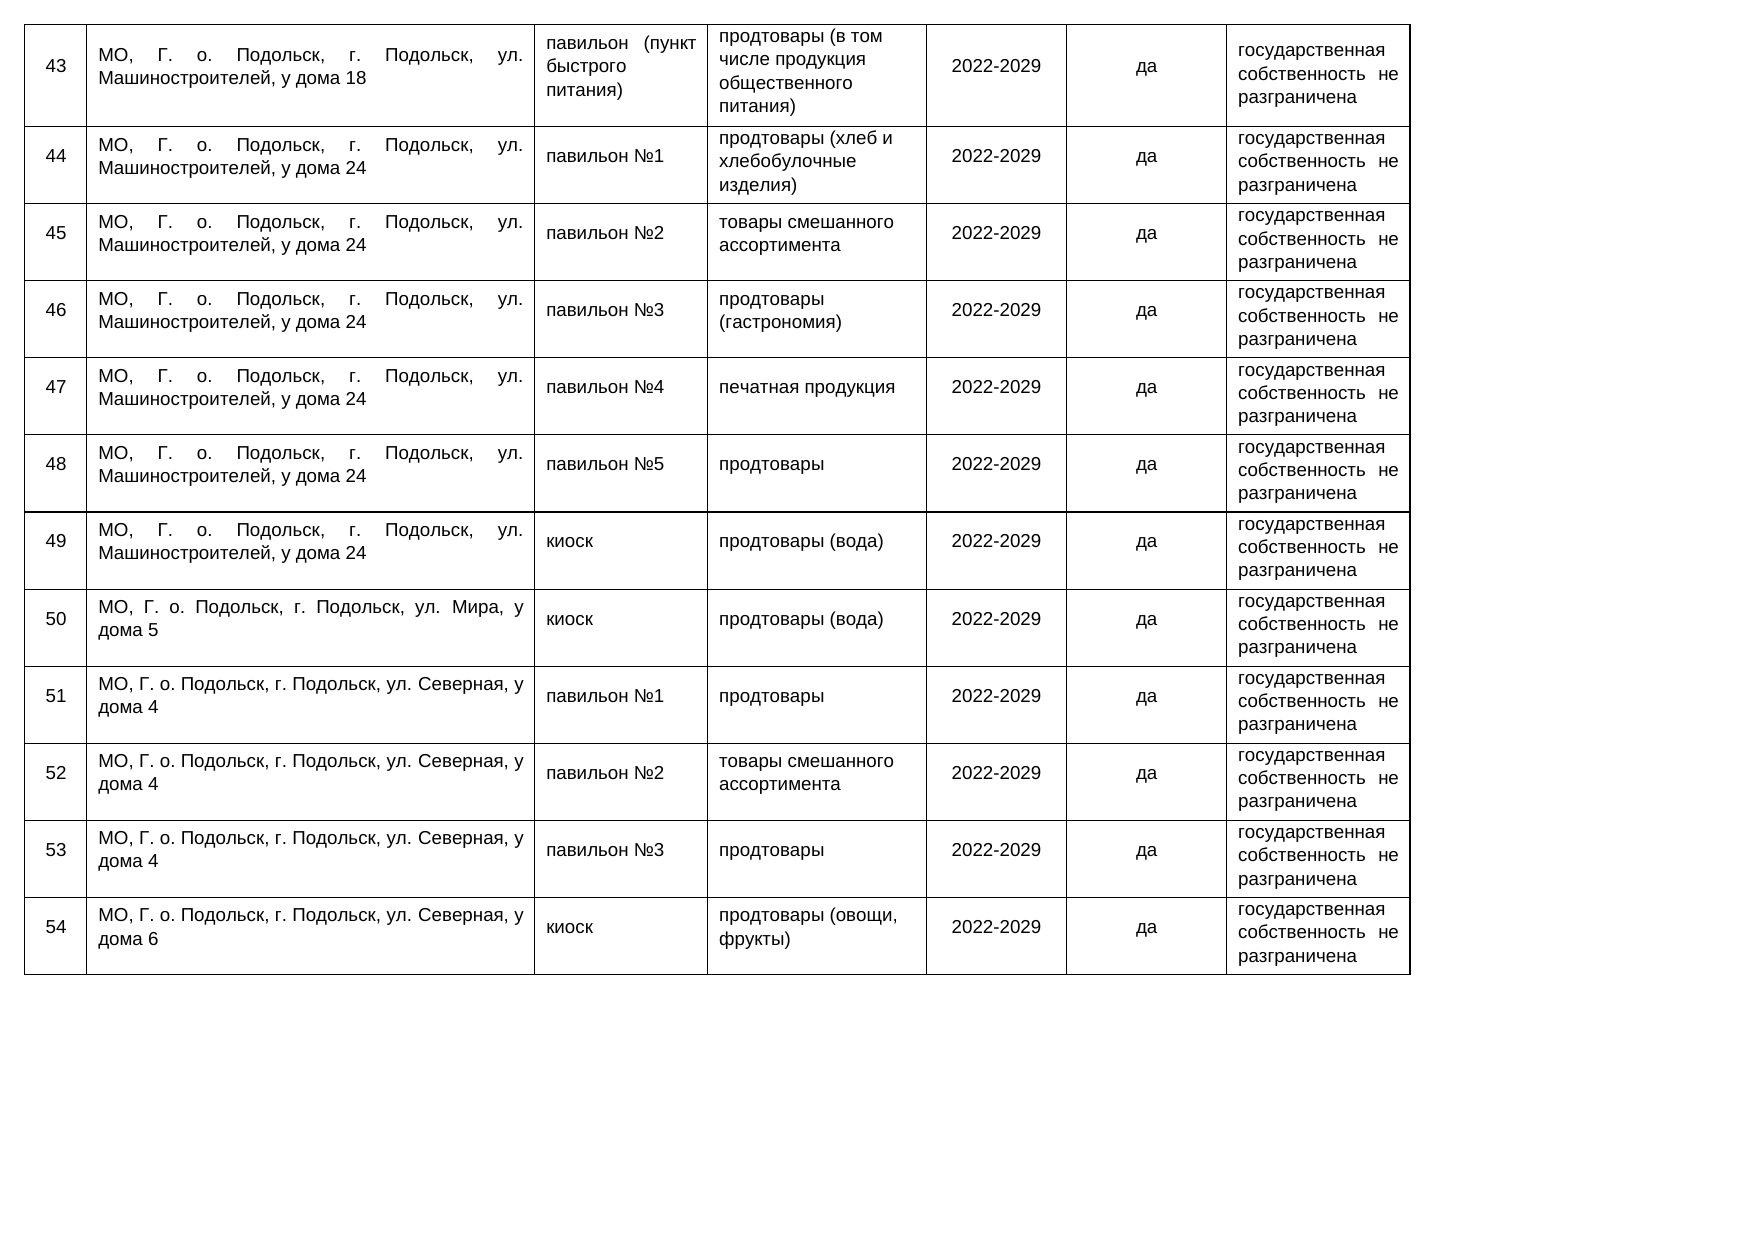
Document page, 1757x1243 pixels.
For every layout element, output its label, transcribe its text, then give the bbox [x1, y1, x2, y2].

table_cell павильон №1 [535, 127, 707, 203]
table_cell да [1067, 281, 1226, 357]
table_cell государственная собственность не разграничена [1227, 204, 1409, 280]
table_cell 50 [25, 590, 86, 666]
table_cell 2022-2029 [927, 127, 1066, 203]
table_cell продтовары (вода) [708, 590, 926, 666]
table_header государственная собственность не разграничена [1227, 25, 1409, 126]
table_cell 49 [25, 513, 86, 588]
table_cell 54 [25, 898, 86, 974]
table_cell да [1067, 435, 1226, 511]
table_cell да [1067, 590, 1226, 666]
table_cell павильон №4 [535, 358, 707, 434]
table_cell павильон №2 [535, 204, 707, 280]
table_header да [1067, 25, 1226, 126]
table_cell МО, Г. о. Подольск, г. Подольск, ул. Машиностроителей, у дома 24 [87, 358, 534, 434]
table_cell павильон №3 [535, 821, 707, 897]
table_cell павильон №5 [535, 435, 707, 511]
table_cell МО, Г. о. Подольск, г. Подольск, ул. Северная, у дома 4 [87, 744, 534, 820]
table_cell государственная собственность не разграничена [1227, 127, 1409, 203]
table_cell да [1067, 513, 1226, 588]
table_cell МО, Г. о. Подольск, г. Подольск, ул. Северная, у дома 4 [87, 821, 534, 897]
table_cell продтовары [708, 821, 926, 897]
table_cell павильон №2 [535, 744, 707, 820]
table_cell товары смешанного ассортимента [708, 204, 926, 280]
table_cell да [1067, 667, 1226, 743]
table_cell да [1067, 744, 1226, 820]
table_cell государственная собственность не разграничена [1227, 590, 1409, 666]
table_cell 2022-2029 [927, 358, 1066, 434]
table_cell МО, Г. о. Подольск, г. Подольск, ул. Северная, у дома 6 [87, 898, 534, 974]
table_cell МО, Г. о. Подольск, г. Подольск, ул. Машиностроителей, у дома 24 [87, 435, 534, 511]
table_cell 2022-2029 [927, 513, 1066, 588]
table_cell МО, Г. о. Подольск, г. Подольск, ул. Северная, у дома 4 [87, 667, 534, 743]
table_cell 2022-2029 [927, 744, 1066, 820]
table_cell государственная собственность не разграничена [1227, 744, 1409, 820]
table_cell 2022-2029 [927, 821, 1066, 897]
table_cell государственная собственность не разграничена [1227, 281, 1409, 357]
table_cell государственная собственность не разграничена [1227, 898, 1409, 974]
table_cell государственная собственность не разграничена [1227, 513, 1409, 588]
table_header 2022-2029 [927, 25, 1066, 126]
table_cell МО, Г. о. Подольск, г. Подольск, ул. Машиностроителей, у дома 24 [87, 127, 534, 203]
table_cell 2022-2029 [927, 435, 1066, 511]
table_cell да [1067, 898, 1226, 974]
table_cell МО, Г. о. Подольск, г. Подольск, ул. Машиностроителей, у дома 24 [87, 281, 534, 357]
table_cell 2022-2029 [927, 898, 1066, 974]
table_cell 44 [25, 127, 86, 203]
table_cell государственная собственность не разграничена [1227, 435, 1409, 511]
table_cell продтовары (хлеб и хлебобулочные изделия) [708, 127, 926, 203]
table_cell 2022-2029 [927, 204, 1066, 280]
table_cell да [1067, 127, 1226, 203]
table_cell 2022-2029 [927, 590, 1066, 666]
table_cell 52 [25, 744, 86, 820]
table_header МО, Г. о. Подольск, г. Подольск, ул. Машиностроителей, у дома 18 [87, 25, 534, 126]
table_cell да [1067, 358, 1226, 434]
table_cell МО, Г. о. Подольск, г. Подольск, ул. Мира, у дома 5 [87, 590, 534, 666]
table_cell МО, Г. о. Подольск, г. Подольск, ул. Машиностроителей, у дома 24 [87, 513, 534, 588]
table_cell киоск [535, 590, 707, 666]
table_cell продтовары (гастрономия) [708, 281, 926, 357]
table_cell киоск [535, 898, 707, 974]
table_cell МО, Г. о. Подольск, г. Подольск, ул. Машиностроителей, у дома 24 [87, 204, 534, 280]
table_cell 2022-2029 [927, 281, 1066, 357]
table_cell государственная собственность не разграничена [1227, 358, 1409, 434]
table_cell печатная продукция [708, 358, 926, 434]
table_header продтовары (в том числе продукция общественного питания) [708, 25, 926, 126]
table_cell продтовары [708, 435, 926, 511]
table_cell продтовары (вода) [708, 513, 926, 588]
table_cell да [1067, 204, 1226, 280]
table_cell 51 [25, 667, 86, 743]
table_cell государственная собственность не разграничена [1227, 667, 1409, 743]
table_cell да [1067, 821, 1226, 897]
table_cell киоск [535, 513, 707, 588]
table_cell павильон №1 [535, 667, 707, 743]
table_cell продтовары (овощи, фрукты) [708, 898, 926, 974]
table_cell 45 [25, 204, 86, 280]
table_header 43 [25, 25, 86, 126]
table_cell 48 [25, 435, 86, 511]
table_cell 53 [25, 821, 86, 897]
table_cell государственная собственность не разграничена [1227, 821, 1409, 897]
table_cell 47 [25, 358, 86, 434]
table_header павильон (пункт быстрого питания) [535, 25, 707, 126]
table_cell павильон №3 [535, 281, 707, 357]
table_cell продтовары [708, 667, 926, 743]
table_cell 46 [25, 281, 86, 357]
table_cell 2022-2029 [927, 667, 1066, 743]
table_cell товары смешанного ассортимента [708, 744, 926, 820]
